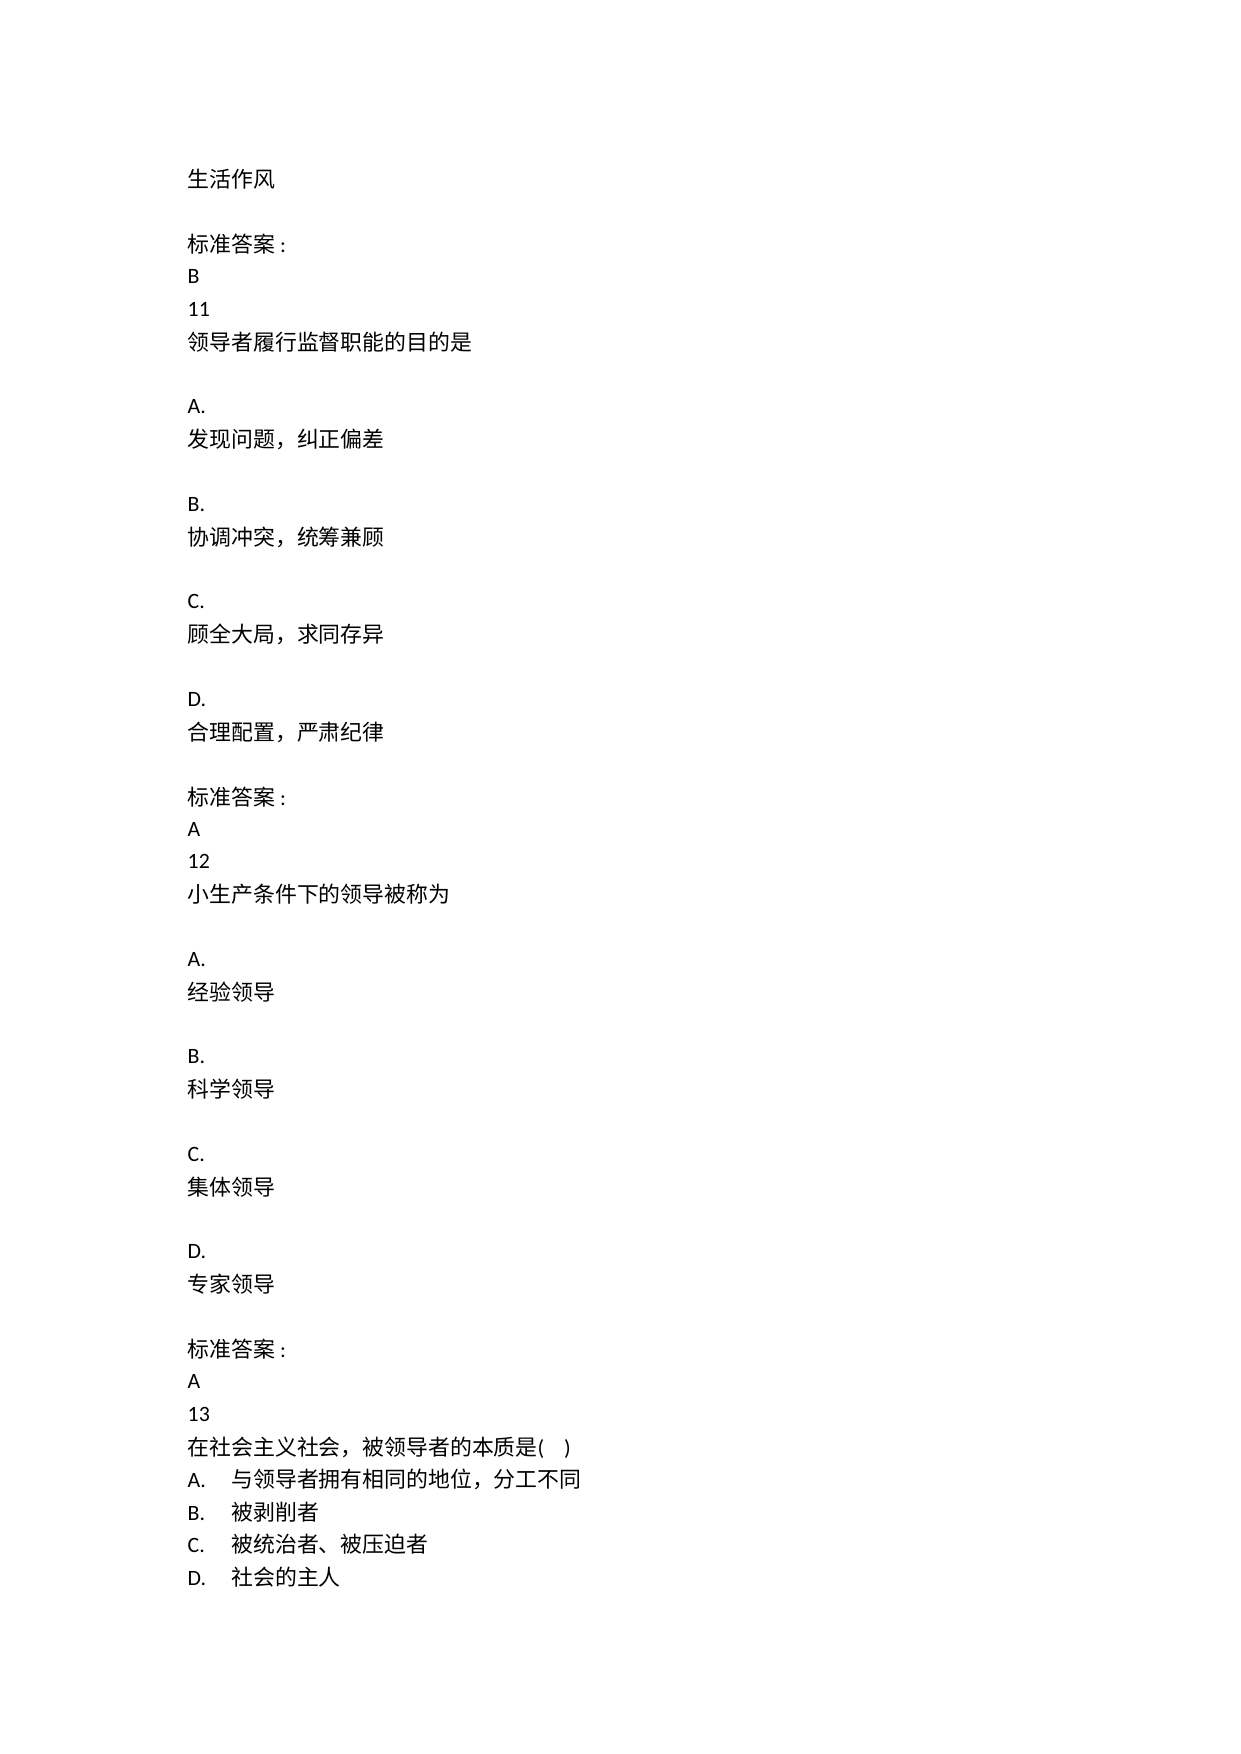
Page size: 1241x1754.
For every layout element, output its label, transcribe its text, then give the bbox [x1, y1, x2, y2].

text D. [187, 682, 1053, 714]
text 小生产条件下的领导被称为 [187, 877, 1053, 909]
text A [187, 1364, 1053, 1397]
text B. [187, 1039, 1053, 1072]
text B. 被剥削者 [187, 1494, 1053, 1527]
text 集体领导 [187, 1169, 1053, 1202]
text 发现问题，纠正偏差 [187, 422, 1053, 454]
text D. [187, 1234, 1053, 1267]
text A. [187, 942, 1053, 974]
text 协调冲突，统筹兼顾 [187, 519, 1053, 552]
text 12 [187, 844, 1053, 877]
text 13 [187, 1397, 1053, 1429]
text 标准答案 : [187, 779, 1053, 812]
text 在社会主义社会，被领导者的本质是( ) [187, 1429, 1053, 1462]
text 科学领导 [187, 1072, 1053, 1104]
text 领导者履行监督职能的目的是 [187, 324, 1053, 357]
text C. 被统治者、被压迫者 [187, 1527, 1053, 1559]
text B. [187, 487, 1053, 519]
text 合理配置，严肃纪律 [187, 714, 1053, 747]
text 标准答案 : [187, 227, 1053, 259]
text B [187, 259, 1053, 292]
text 11 [187, 292, 1053, 324]
text 经验领导 [187, 974, 1053, 1007]
text C. [187, 1137, 1053, 1169]
text 顾全大局，求同存异 [187, 617, 1053, 649]
text 生活作风 [187, 162, 1053, 194]
text A. 与领导者拥有相同的地位，分工不同 [187, 1462, 1053, 1494]
text 标准答案 : [187, 1332, 1053, 1364]
text A. [187, 389, 1053, 422]
text A [187, 812, 1053, 844]
text C. [187, 584, 1053, 617]
text D. 社会的主人 [187, 1559, 1053, 1592]
text 专家领导 [187, 1267, 1053, 1299]
